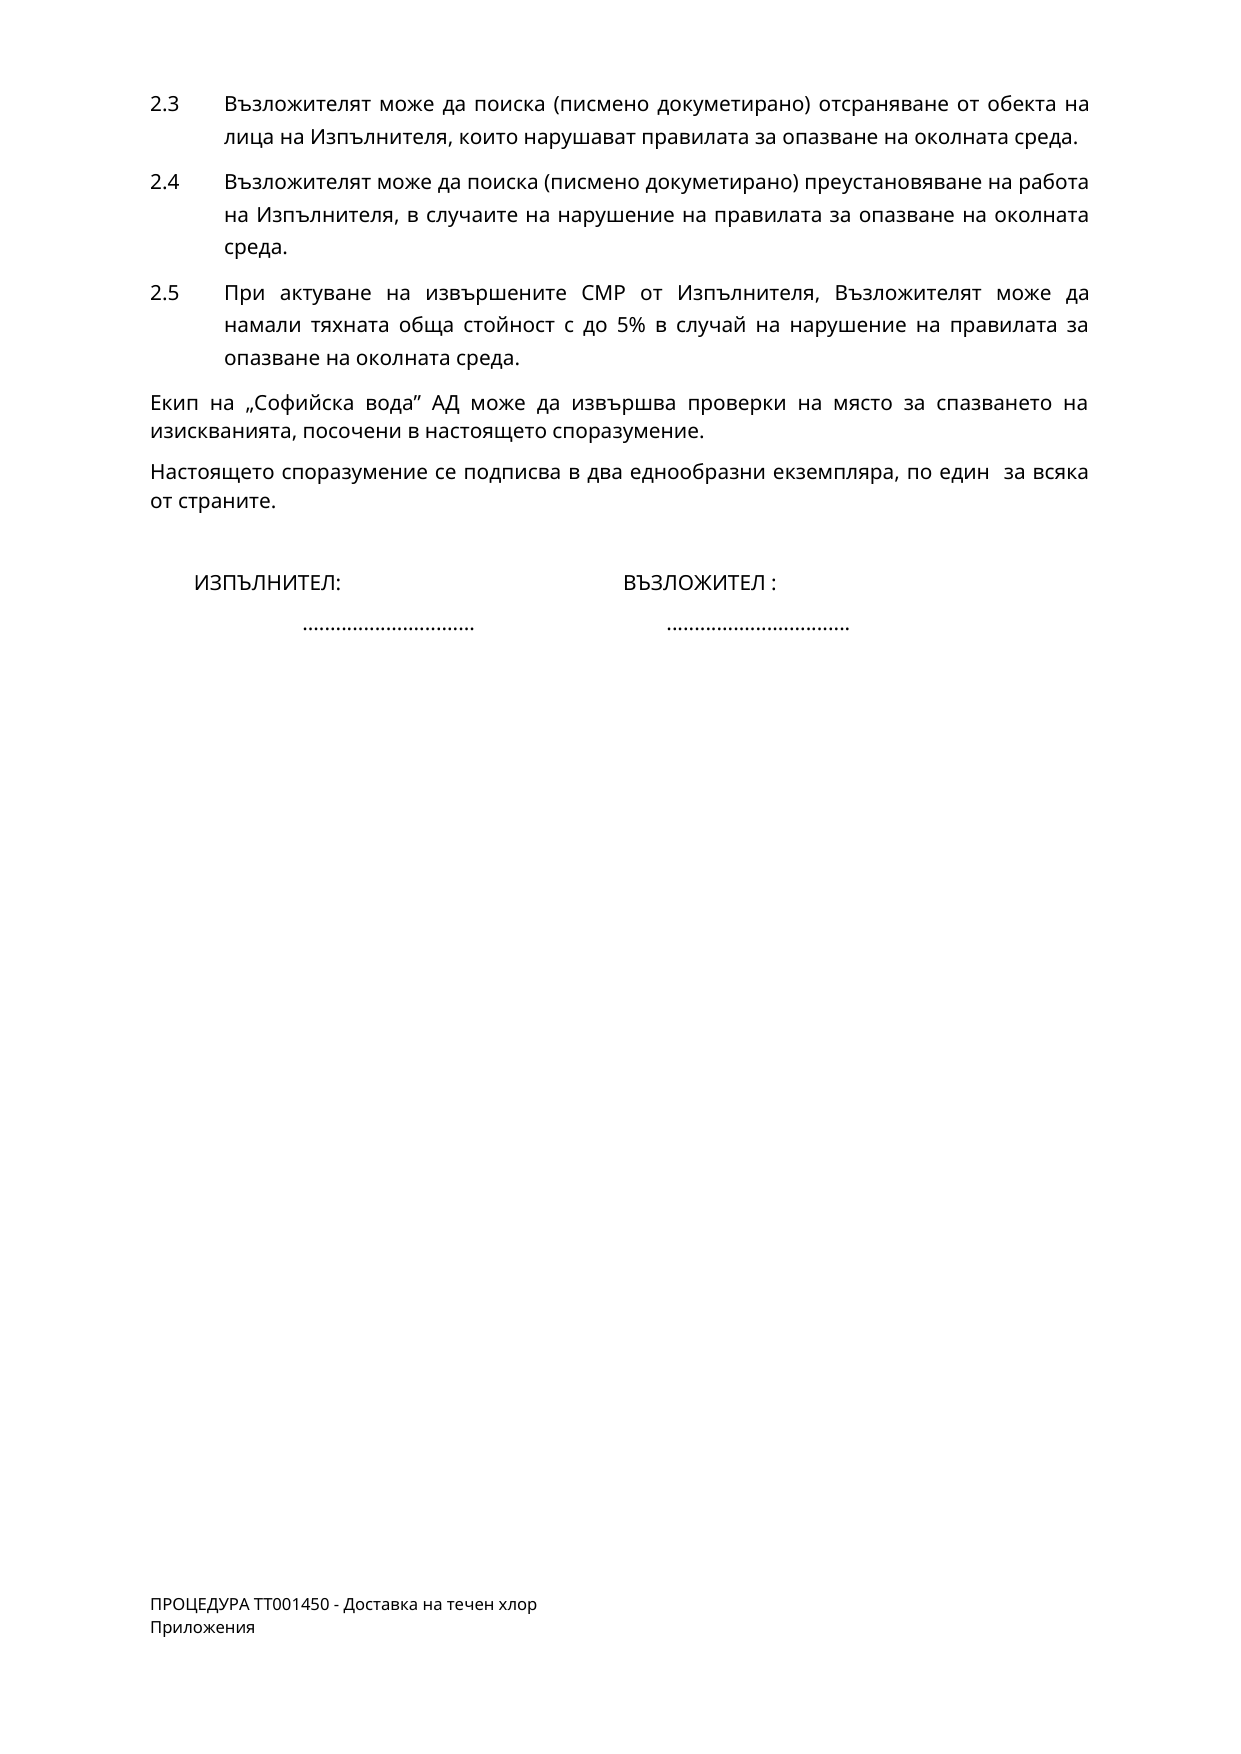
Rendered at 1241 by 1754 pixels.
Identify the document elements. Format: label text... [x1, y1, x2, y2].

text Настоящето споразумение се подписва в два еднообразни екземпляра, по един за всяка от страните. [150, 457, 1090, 514]
text ИЗПЪЛНИТЕЛ: ВЪЗЛОЖИТЕЛ : [194, 568, 1090, 596]
list При актуване на извършените СМР от Изпълнителя, Възложителят може да намали тяхната обща стойност с до 5% в случай на нарушение на правилата за опазване на околната среда. [150, 278, 1090, 371]
text Екип на „Софийска вода” АД може да извършва проверки на място за спазването на изискванията, посочени в настоящето споразумение. [150, 388, 1090, 445]
list Възложителят може да поиска (писмено докуметирано) отсраняване от обекта на лица на Изпълнителя, които нарушават правилата за опазване на околната среда. [150, 89, 1090, 151]
list Възложителят може да поиска (писмено докуметирано) преустановяване на работа на Изпълнителя, в случаите на нарушение на правилата за опазване на околната среда. [150, 167, 1090, 261]
text ............................... ................................. [194, 608, 1090, 637]
